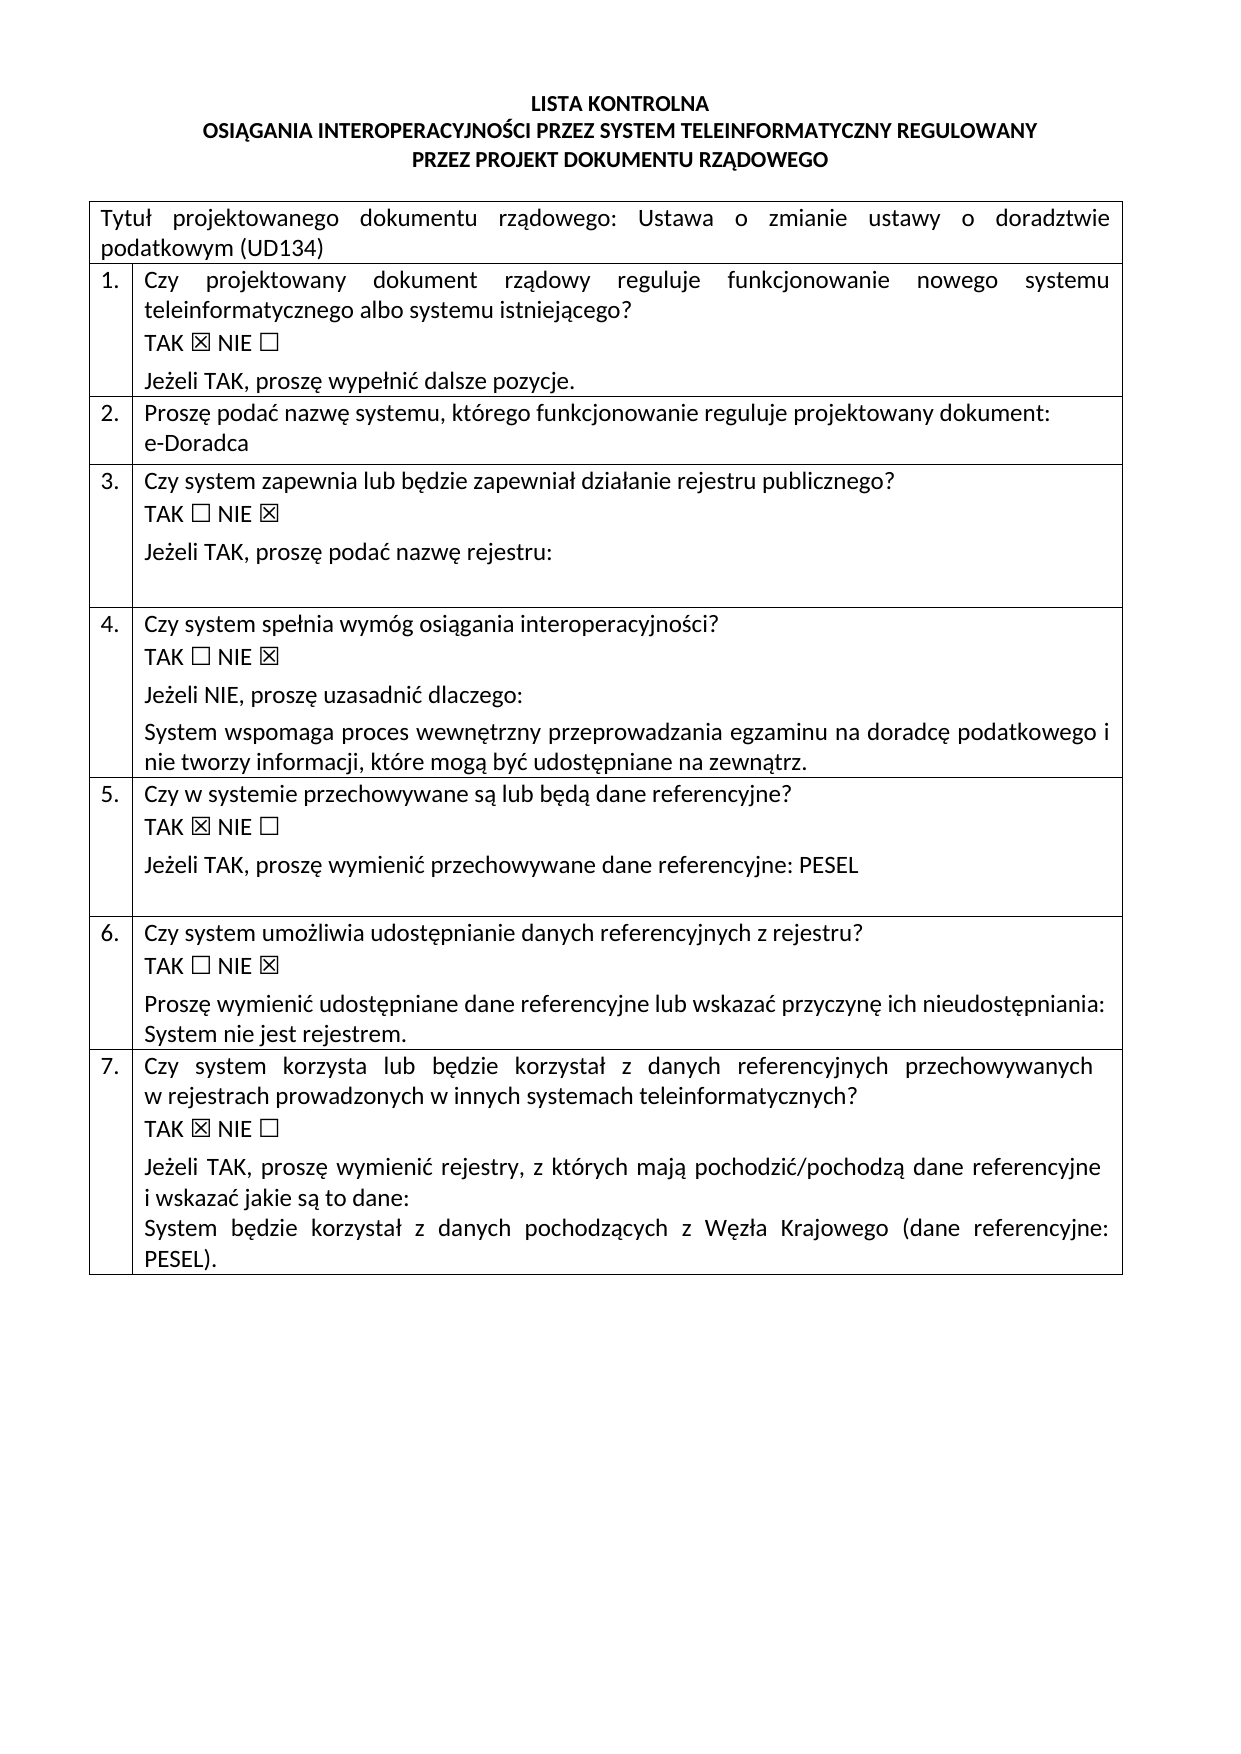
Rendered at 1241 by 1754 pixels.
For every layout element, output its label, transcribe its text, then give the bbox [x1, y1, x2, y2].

table_cell [90, 917, 132, 1049]
table_cell [90, 264, 132, 396]
table_cell Czy system korzysta lub będzie korzystał z danych referencyjnych przechowywanych w rejestrach prowadzonych w innych systemach teleinformatycznych? TAK NIE Jeżeli TAK, proszę wymienić rejestry, z których mają pochodzić/pochodzą dane referencyjne i wskazać jakie są to dane: System będzie korzystał z danych pochodzących z Węzła Krajowego (dane referencyjne: PESEL). [133, 1050, 1122, 1273]
table_cell Czy system umożliwia udostępnianie danych referencyjnych z rejestru? TAK NIE Proszę wymienić udostępniane dane referencyjne lub wskazać przyczynę ich nieudostępniania: System nie jest rejestrem. [133, 917, 1122, 1049]
table_cell Czy w systemie przechowywane są lub będą dane referencyjne? TAK NIE Jeżeli TAK, proszę wymienić przechowywane dane referencyjne: PESEL [133, 778, 1122, 916]
text PRZEZ PROJEKT DOKUMENTU RZĄDOWEGO [89, 145, 1152, 173]
table_cell Proszę podać nazwę systemu, którego funkcjonowanie reguluje projektowany dokument: e-Doradca [133, 397, 1122, 464]
text LISTA KONTROLNA OSIĄGANIA INTEROPERACYJNOŚCI PRZEZ SYSTEM TELEINFORMATYCZNY REGULOWANY [89, 89, 1152, 145]
table_cell [90, 608, 132, 777]
table_header Tytuł projektowanego dokumentu rządowego: Ustawa o zmianie ustawy o doradztwie podatkowym (UD134) [90, 202, 1122, 263]
table_cell [90, 1050, 132, 1273]
table_cell [90, 778, 132, 916]
table_cell Czy projektowany dokument rządowy reguluje funkcjonowanie nowego systemu teleinformatycznego albo systemu istniejącego? TAK NIE Jeżeli TAK, proszę wypełnić dalsze pozycje. [133, 264, 1122, 396]
table_cell [90, 397, 132, 464]
table_cell Czy system zapewnia lub będzie zapewniał działanie rejestru publicznego? TAK NIE Jeżeli TAK, proszę podać nazwę rejestru: [133, 465, 1122, 607]
table_cell [90, 465, 132, 607]
table_cell Czy system spełnia wymóg osiągania interoperacyjności? TAK NIE Jeżeli NIE, proszę uzasadnić dlaczego: System wspomaga proces wewnętrzny przeprowadzania egzaminu na doradcę podatkowego i nie tworzy informacji, które mogą być udostępniane na zewnątrz. [133, 608, 1122, 777]
